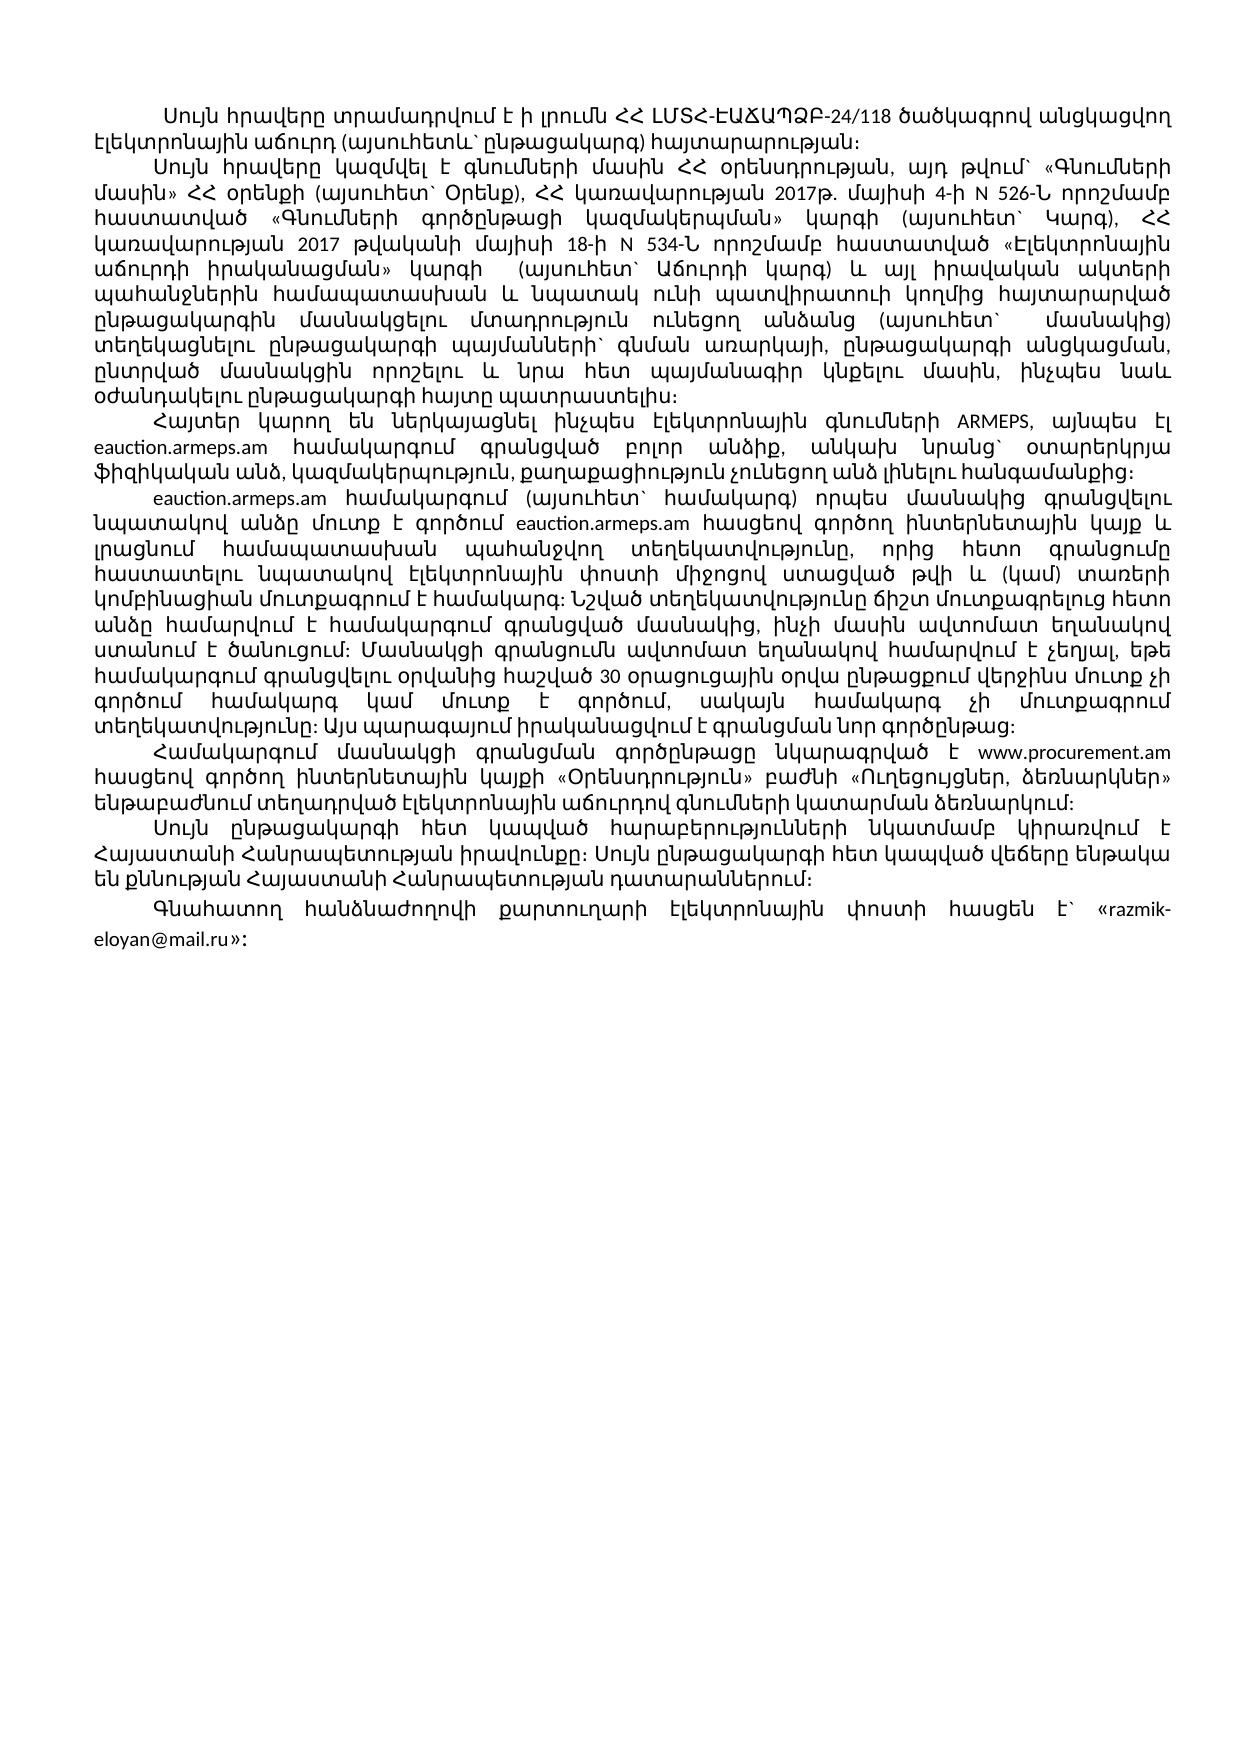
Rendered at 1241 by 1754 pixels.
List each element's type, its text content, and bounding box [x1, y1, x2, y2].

text Հայտեր կարող են ներկայացնել ինչպես էլեկտրոնային գնումների ARMEPS, այնպես էլ eauction.armeps.am համակարգում գրանցված բոլոր անձիք, անկախ նրանց` օտարերկրյա ֆիզիկական անձ, կազմակերպություն, քաղաքացիություն չունեցող անձ լինելու հանգամանքից։ [94, 409, 1171, 485]
text Սույն հրավերը տրամադրվում է ի լրումն ՀՀ ԼՄՏՀ-ԷԱՃԱՊՁԲ-24/118 ծածկագրով անցկացվող էլեկտրոնային աճուրդ (այսուհետև` ընթացակարգ) հայտարարության։ [94, 104, 1171, 154]
text Համակարգում մասնակցի գրանցման գործընթացը նկարագրված է www.procurement.am հասցեով գործող ինտերնետային կայքի «Օրենսդրություն» բաժնի «Ուղեցույցներ, ձեռնարկներ» ենթաբաժնում տեղադրված էլեկտրոնային աճուրդով գնումների կատարման ձեռնարկում: [94, 739, 1171, 815]
text Գնահատող հանձնաժողովի քարտուղարի էլեկտրոնային փոստի հասցեն է` «razmik-eloyan@mail.ru»: [94, 892, 1171, 953]
text Սույն ընթացակարգի հետ կապված հարաբերությունների նկատմամբ կիրառվում է Հայաստանի Հանրապետության իրավունքը։ Սույն ընթացակարգի հետ կապված վեճերը ենթակա են քննության Հայաստանի Հանրապետության դատարաններում։ [94, 815, 1171, 892]
text eauction.armeps.am համակարգում (այսուհետ` համակարգ) որպես մասնակից գրանցվելու նպատակով անձը մուտք է գործում eauction.armeps.am հասցեով գործող ինտերնետային կայք և լրացնում համապատասխան պահանջվող տեղեկատվությունը, որից հետո գրանցումը հաստատելու նպատակով էլեկտրոնային փոստի միջոցով ստացված թվի և (կամ) տառերի կոմբինացիան մուտքագրում է համակարգ: Նշված տեղեկատվությունը ճիշտ մուտքագրելուց հետո անձը համարվում է համակարգում գրանցված մասնակից, ինչի մասին ավտոմատ եղանակով ստանում է ծանուցում: Մասնակցի գրանցումն ավտոմատ եղանակով համարվում է չեղյալ, եթե համակարգում գրանցվելու օրվանից հաշված 30 օրացուցային օրվա ընթացքում վերջինս մուտք չի գործում համակարգ կամ մուտք է գործում, սակայն համակարգ չի մուտքագրում տեղեկատվությունը: Այս պարագայում իրականացվում է գրանցման նոր գործընթաց: [94, 485, 1171, 739]
text Սույն հրավերը կազմվել է գնումների մասին ՀՀ օրենսդրության, այդ թվում` «Գնումների մասին» ՀՀ օրենքի (այսուհետ` Օրենք), ՀՀ կառավարության 2017թ. մայիսի 4-ի N 526-Ն որոշմամբ հաստատված «Գնումների գործընթացի կազմակերպման» կարգի (այսուհետ` Կարգ), ՀՀ կառավարության 2017 թվականի մայիսի 18-ի N 534-Ն որոշմամբ հաստատված «Էլեկտրոնային աճուրդի իրականացման» կարգի (այսուհետ` Աճուրդի կարգ) և այլ իրավական ակտերի պահանջներին համապատասխան և նպատակ ունի պատվիրատուի կողմից հայտարարված ընթացակարգին մասնակցելու մտադրություն ունեցող անձանց (այսուհետ` մասնակից) տեղեկացնելու ընթացակարգի պայմանների` գնման առարկայի, ընթացակարգի անցկացման, ընտրված մասնակցին որոշելու և նրա հետ պայմանագիր կնքելու մասին, ինչպես նաև օժանդակելու ընթացակարգի հայտը պատրաստելիս։ [94, 154, 1171, 409]
